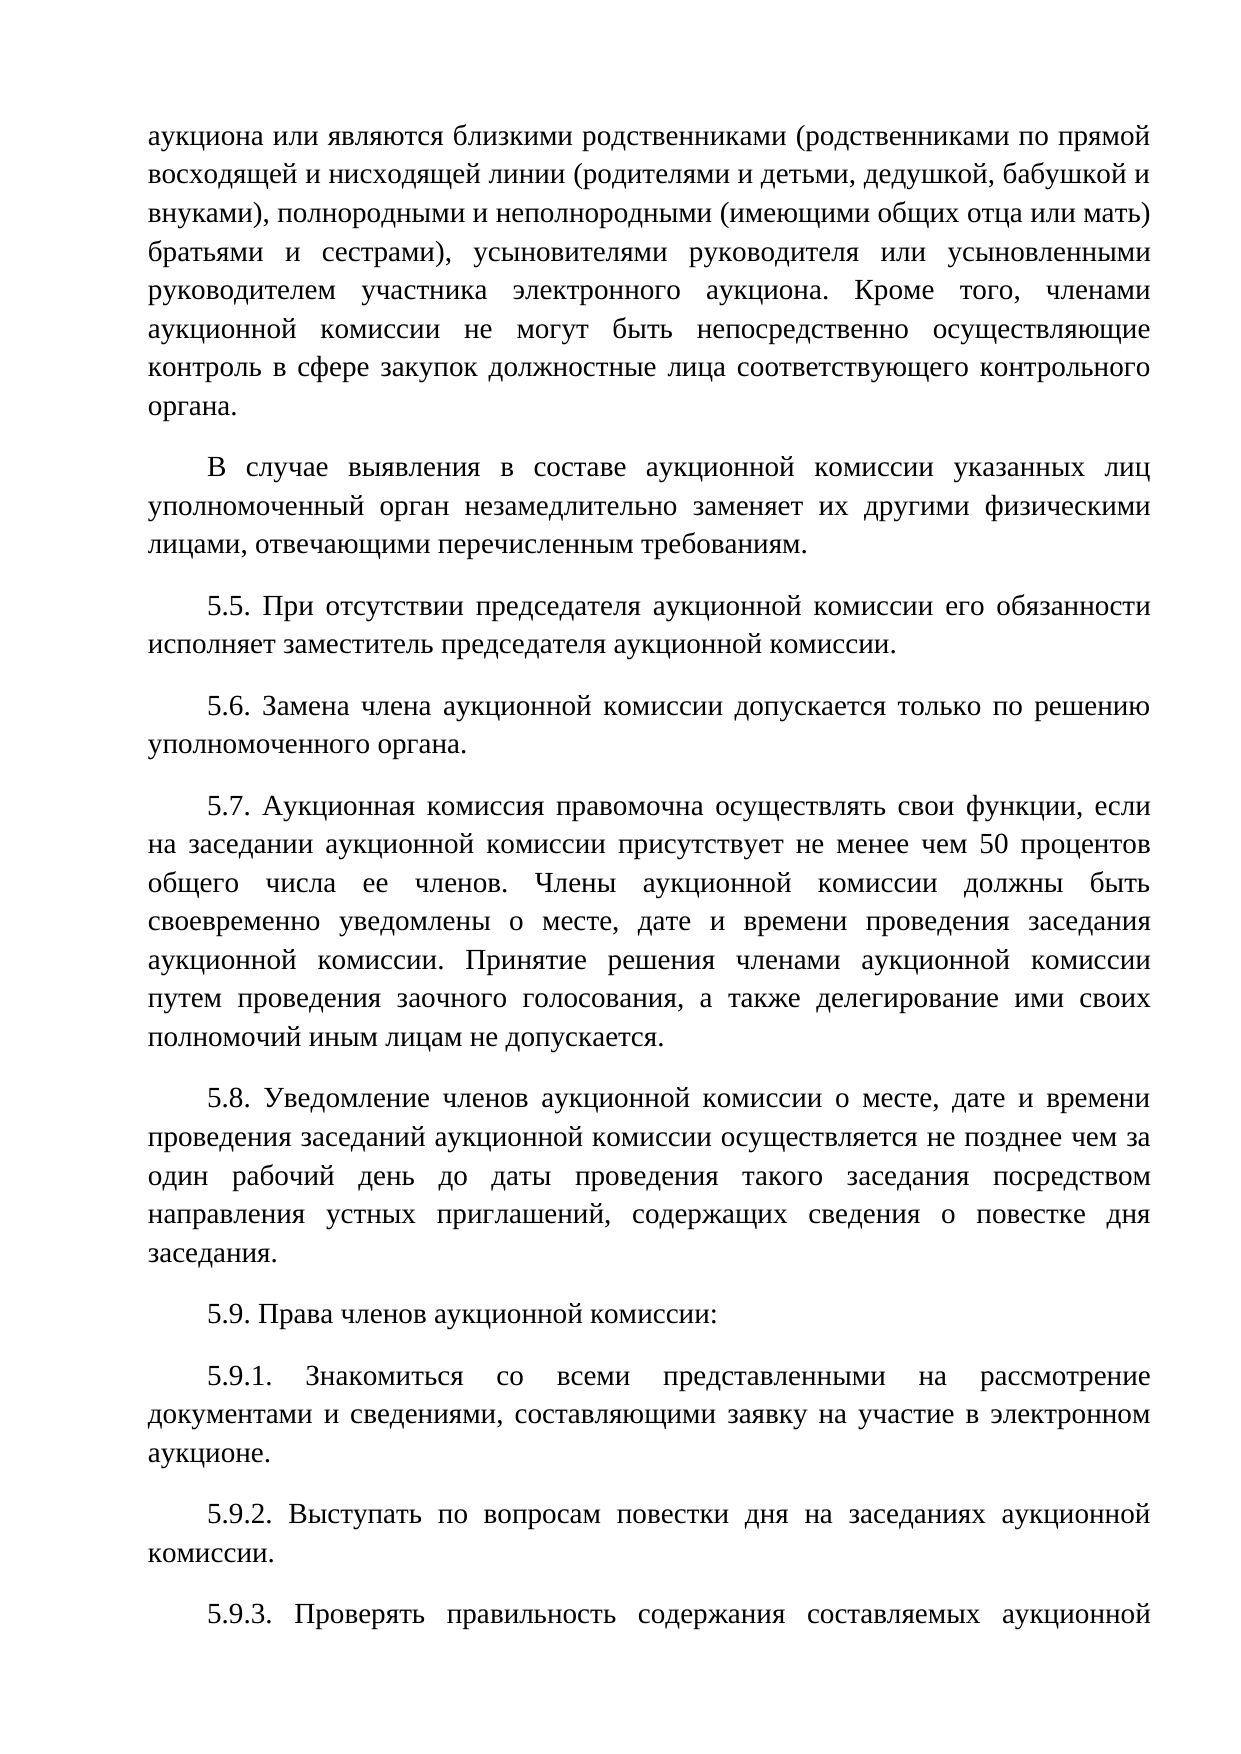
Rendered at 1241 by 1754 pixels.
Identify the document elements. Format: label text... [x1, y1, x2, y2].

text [148, 118, 1152, 421]
text 5.5. При отсутствии председателя аукционной комиссии его обязанности исполняет заместитель председателя аукционной комиссии. [148, 588, 1152, 660]
text 5.9.2. Выступать по вопросам повестки дня на заседаниях аукционной комиссии. [148, 1496, 1152, 1568]
text 5.7. Аукционная комиссия правомочна осуществлять свои функции, если на заседании аукционной комиссии присутствует не менее чем 50 процентов общего числа ее членов. Члены аукционной комиссии должны быть своевременно уведомлены о месте, дате и времени проведения заседания аукционной комиссии. Принятие решения членами аукционной комиссии путем проведения заочного голосования, а также делегирование ими своих полномочий иным лицам не допускается. [148, 788, 1152, 1053]
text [148, 1596, 1152, 1630]
text 5.9. Права членов аукционной комиссии: [148, 1296, 1152, 1330]
text 5.8. Уведомление членов аукционной комиссии о месте, дате и времени проведения заседаний аукционной комиссии осуществляется не позднее чем за один рабочий день до даты проведения такого заседания посредством направления устных приглашений, содержащих сведения о повестке дня заседания. [148, 1081, 1152, 1268]
text 5.6. Замена члена аукционной комиссии допускается только по решению уполномоченного органа. [148, 688, 1152, 760]
text В случае выявления в составе аукционной комиссии указанных лиц уполномоченный орган незамедлительно заменяет их другими физическими лицами, отвечающими перечисленным требованиям. [148, 449, 1152, 560]
text 5.9.1. Знакомиться со всеми представленными на рассмотрение документами и сведениями, составляющими заявку на участие в электронном аукционе. [148, 1358, 1152, 1468]
